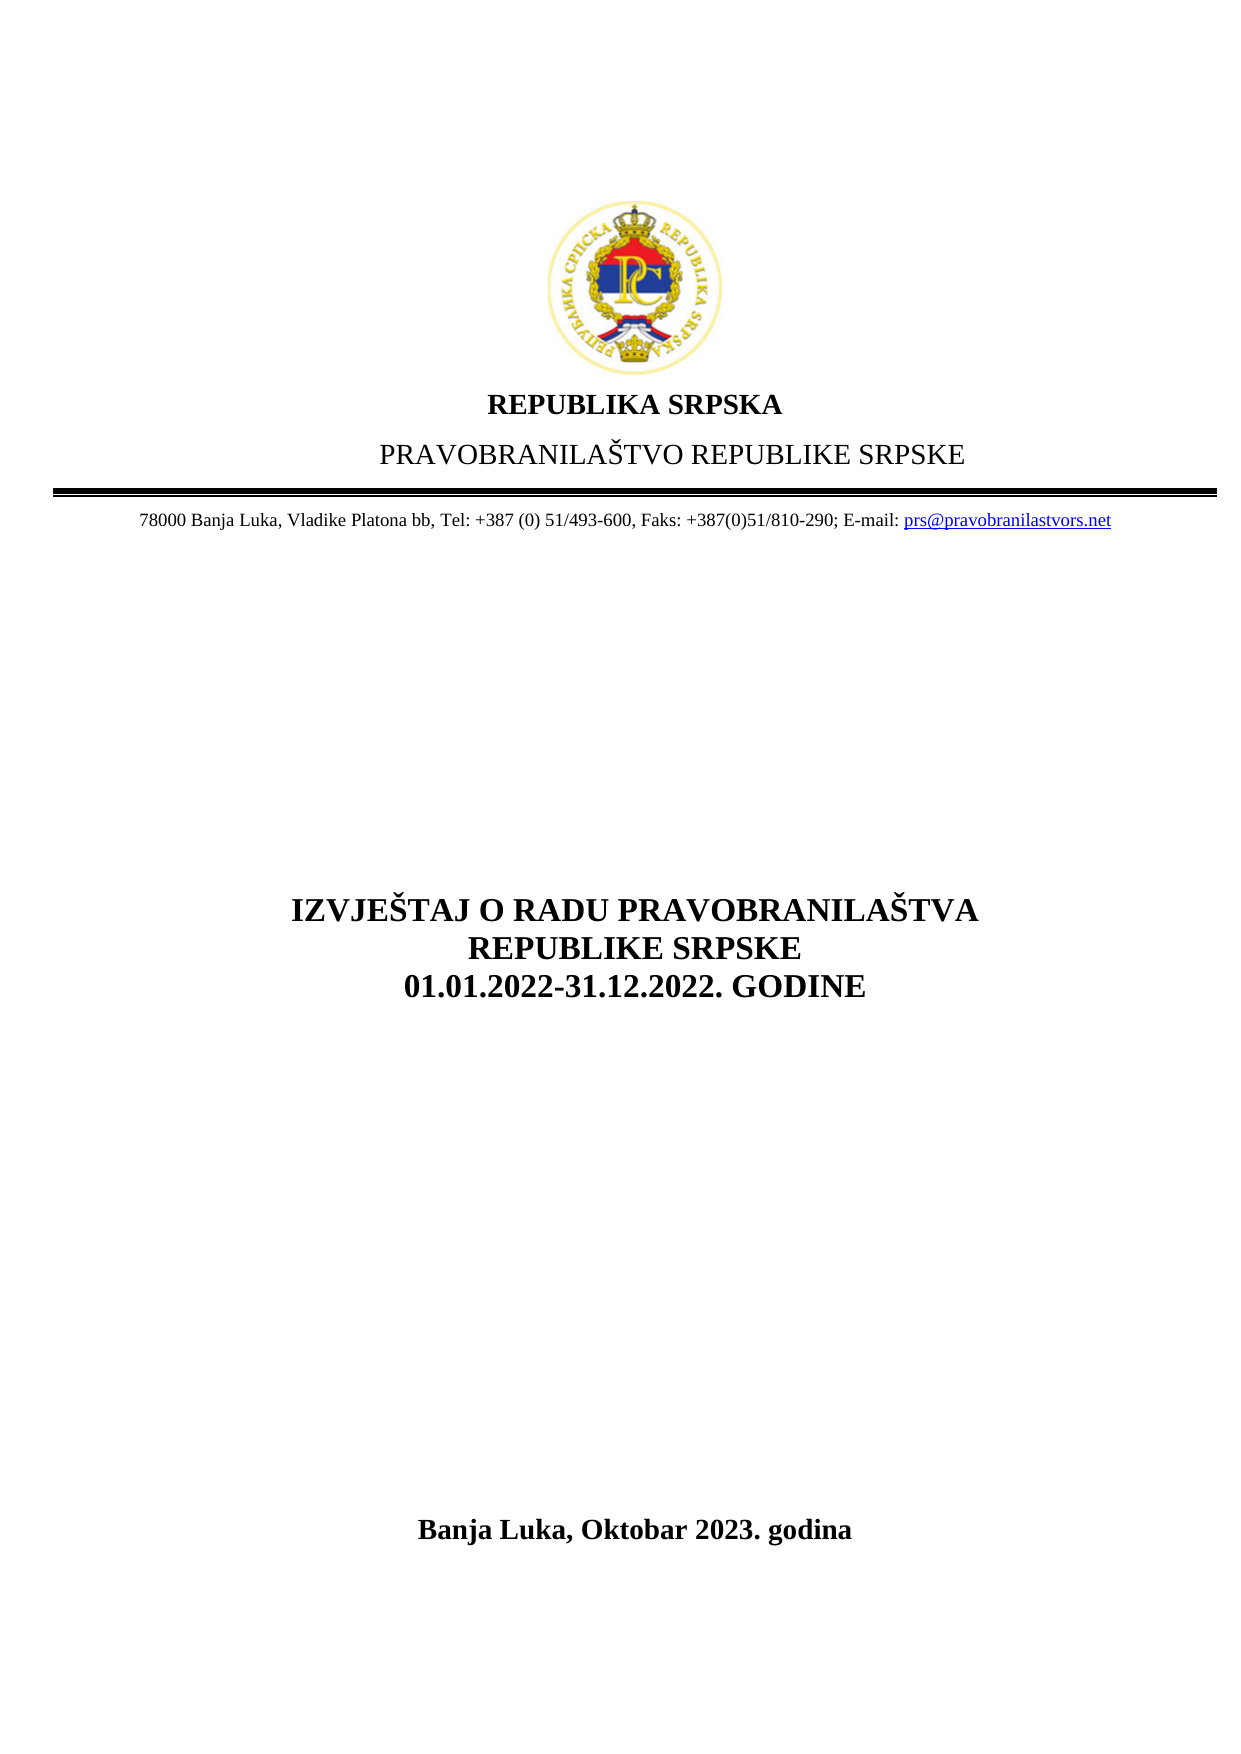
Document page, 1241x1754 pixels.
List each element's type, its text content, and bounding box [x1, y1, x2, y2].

table_header 78000 Banja Luka, Vladike Platona bb, Tel: +387 (0) 51/493-600, Faks: +387(0)51/810-290; E-mail: prs@pravobranilastvors.net [53, 497, 1217, 547]
text PRAVOBRANILAŠTVO REPUBLIKE SRPSKE [177, 437, 1093, 471]
text Banja Luka, Oktobar 2023. godina [177, 1512, 1093, 1546]
text REPUBLIKE SRPSKE [177, 928, 1093, 967]
text REPUBLIKA SRPSKA [177, 387, 1093, 421]
text 01.01.2022-31.12.2022. GODINE [177, 967, 1093, 1005]
picture [547, 201, 722, 375]
text IZVJEŠTAJ O RADU PRAVOBRANILAŠTVA [177, 890, 1093, 928]
